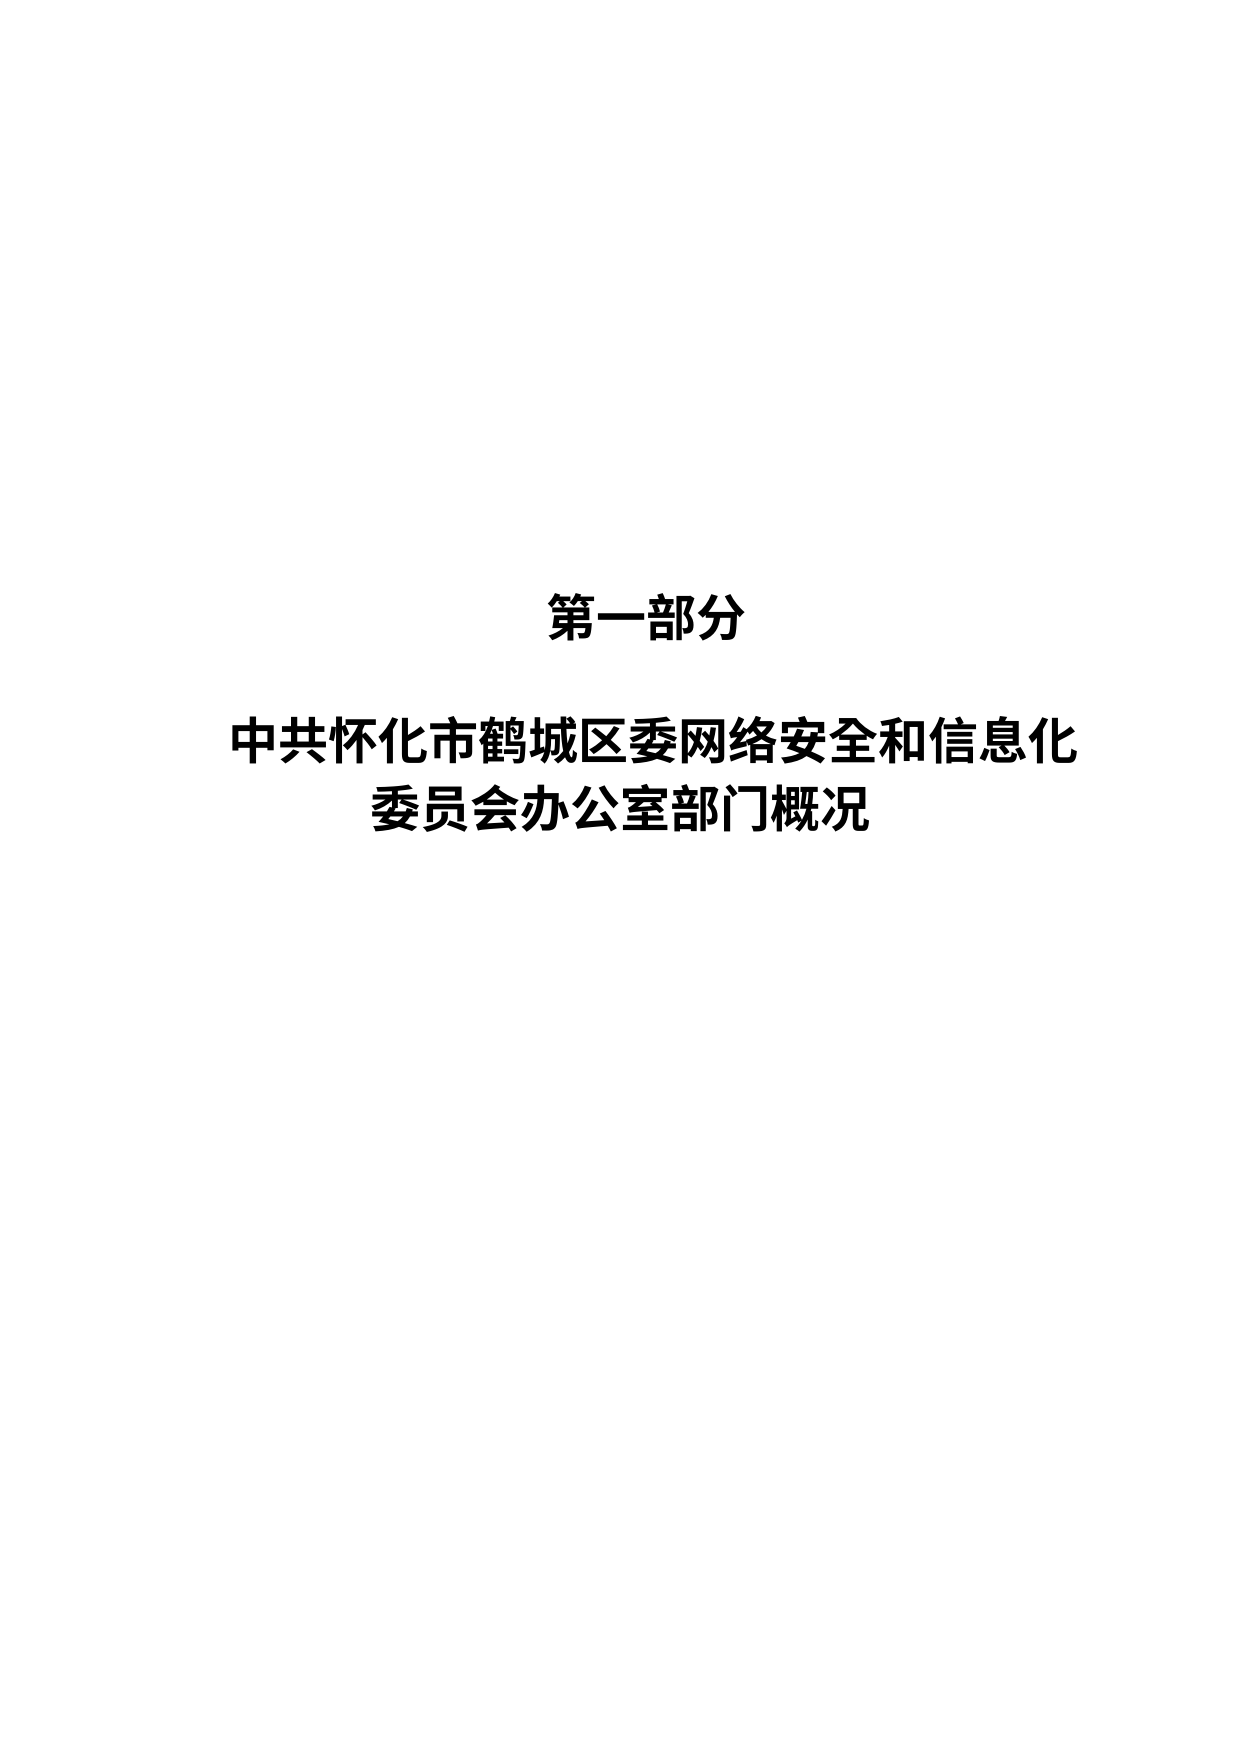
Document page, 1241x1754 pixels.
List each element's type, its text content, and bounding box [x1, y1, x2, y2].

text 中共怀化市鹤城区委网络安全和信息化委员会办公室部门概况 [150, 706, 1090, 842]
text 第一部分 [150, 583, 1090, 651]
